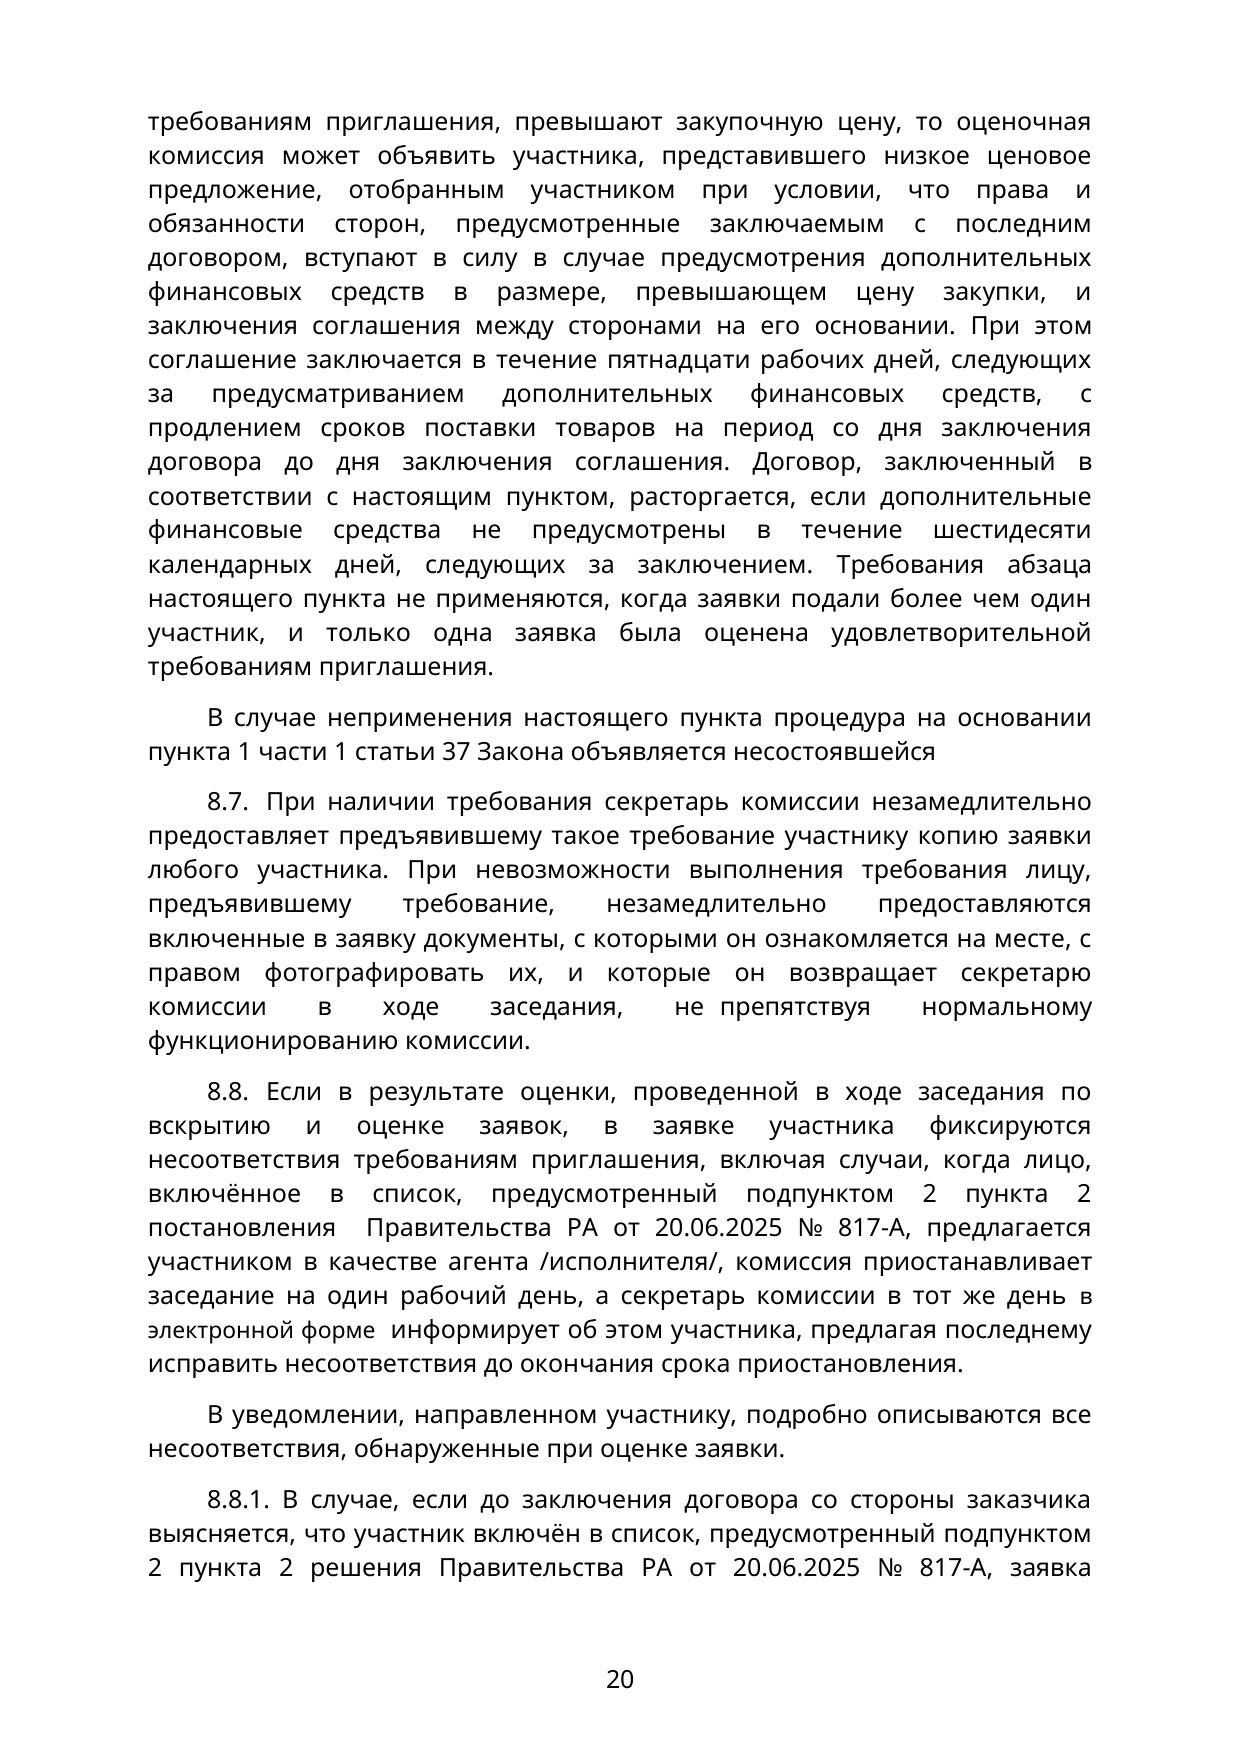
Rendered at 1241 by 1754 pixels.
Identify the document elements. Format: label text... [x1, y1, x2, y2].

text 8.8. Если в результате оценки, проведенной в ходе заседания по вскрытию и оценке заявок, в заявке участника фиксируются несоответствия требованиям приглашения, включая случаи, когда лицо, включённое в список, предусмотренный подпунктом 2 пункта 2 постановления Правительства РА от 20.06.2025 № 817-А, предлагается участником в качестве агента /исполнителя/, комиссия приостанавливает заседание на один рабочий день, а секретарь комиссии в тот же день в электронной форме информирует об этом участника, предлагая последнему исправить несоответствия до окончания срока приостановления. [148, 1073, 1092, 1380]
text В уведомлении, направленном участнику, подробно описываются все несоответствия, обнаруженные при оценке заявки. [148, 1397, 1092, 1465]
text В случае неприменения настоящего пункта процедура на основании пункта 1 части 1 статьи 37 Закона объявляется несостоявшейся [148, 699, 1092, 767]
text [148, 103, 1092, 682]
text 8.7. При наличии требования секретарь комиссии незамедлительно предоставляет предъявившему такое требование участнику копию заявки любого участника. При невозможности выполнения требования лицу, предъявившему требование, незамедлительно предоставляются включенные в заявку документы, с которыми он ознакомляется на месте, с правом фотографировать их, и которые он возвращает секретарю комиссии в ходе заседания, не препятствуя нормальному функционированию комиссии. [148, 784, 1092, 1057]
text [148, 1481, 1092, 1583]
